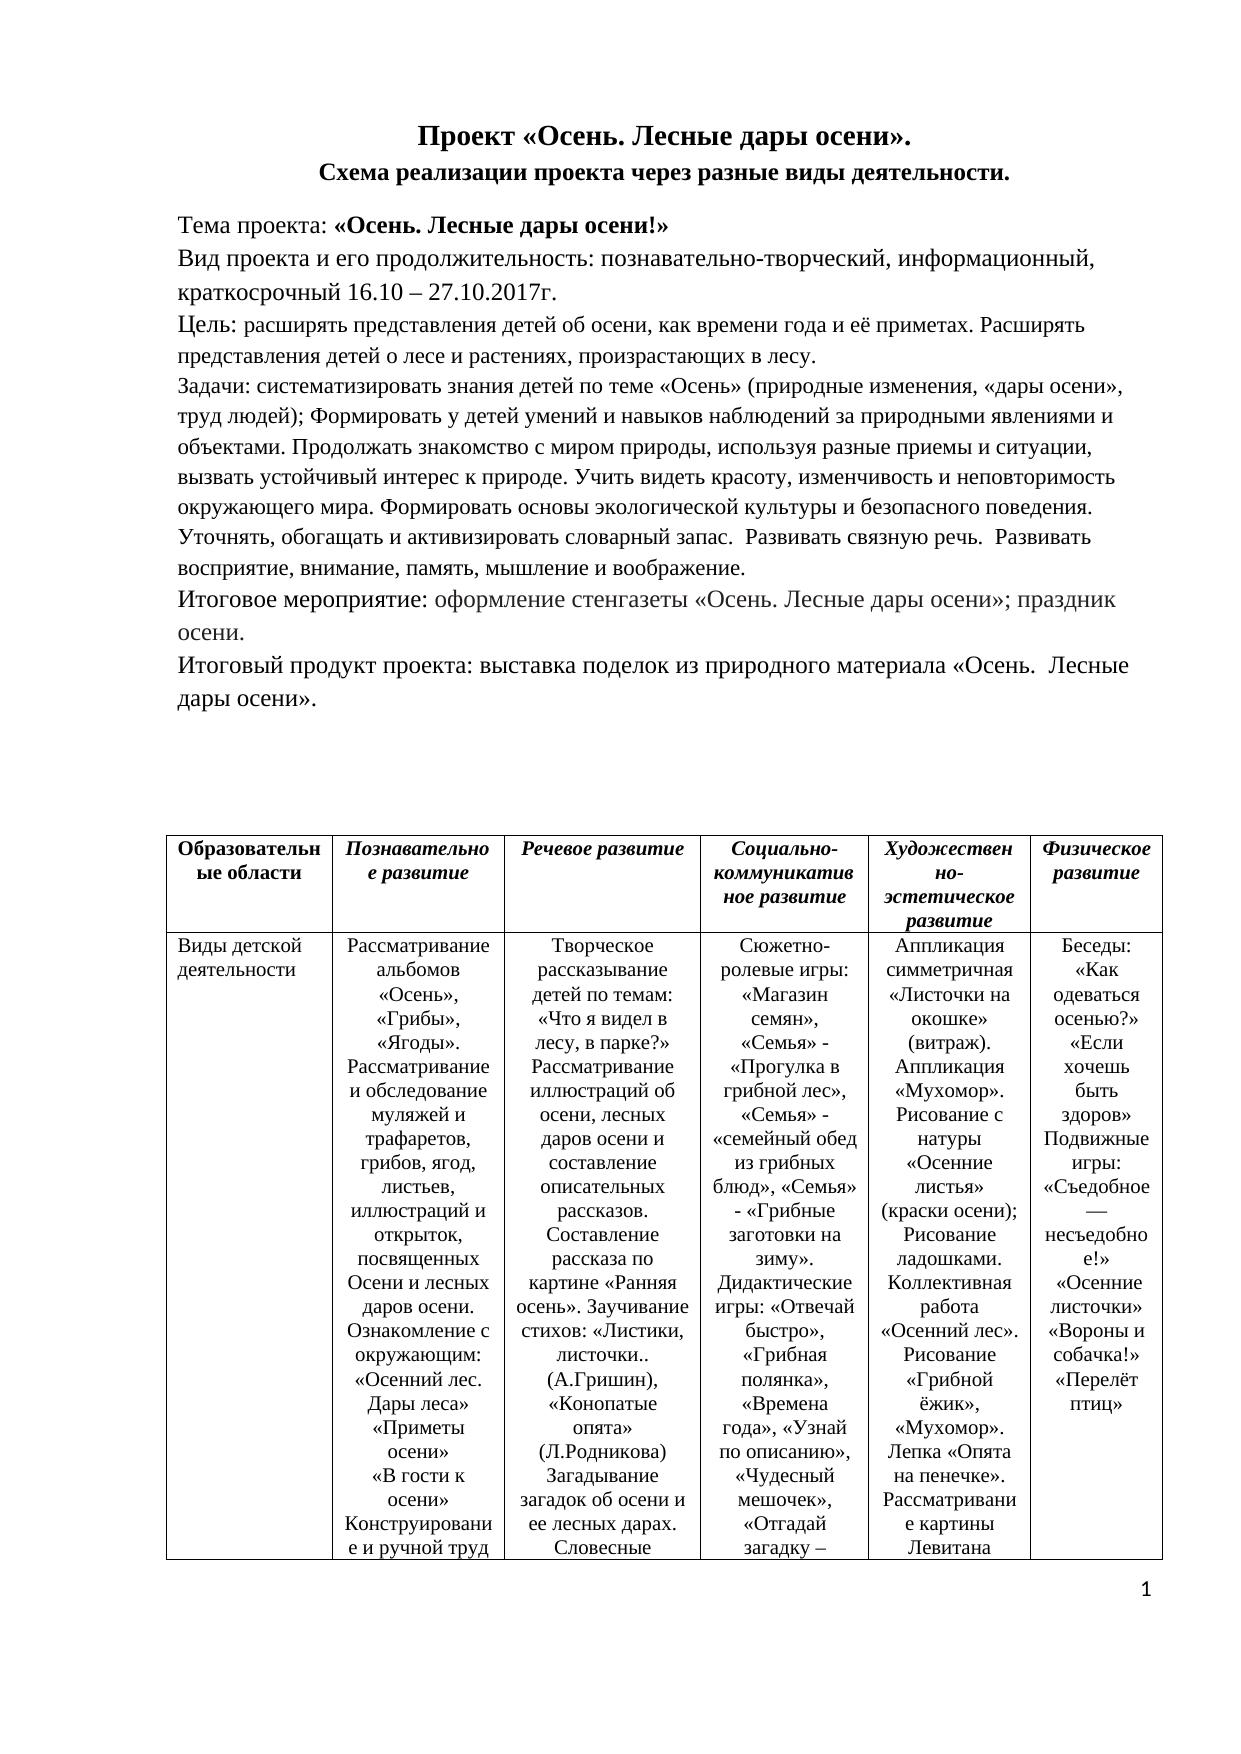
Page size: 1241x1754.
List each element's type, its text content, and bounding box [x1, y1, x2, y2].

table_header Социально-коммуникативное развитие [701, 836, 868, 932]
text Схема реализации проекта через разные виды деятельности. [177, 157, 1152, 185]
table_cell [701, 933, 868, 1559]
text Цель: расширять представления детей об осени, как времени года и её приметах. Расширять представления детей о лесе и растениях, произрастающих в лесу. [177, 309, 1152, 368]
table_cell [333, 933, 504, 1559]
text Тема проекта: «Осень. Лесные дары осени!» [177, 211, 1152, 239]
table_header Художественно-эстетическое развитие [869, 836, 1030, 932]
text Итоговый продукт проекта: выставка поделок из природного материала «Осень. Лесные дары осени». [177, 650, 1152, 712]
text Задачи: систематизировать знания детей по теме «Осень» (природные изменения, «дары осени», труд людей); Формировать у детей умений и навыков наблюдений за природными явлениями и объектами. Продолжать знакомство с миром природы, используя разные приемы и ситуации, вызвать устойчивый интерес к природе. Учить видеть красоту, изменчивость и неповторимость окружающего мира. Формировать основы экологической культуры и безопасного поведения. Уточнять, обогащать и активизировать словарный запас. Развивать связную речь. Развивать восприятие, внимание, память, мышление и воображение. [177, 372, 1152, 580]
table_header Образовательные области [167, 836, 332, 932]
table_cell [869, 933, 1030, 1559]
table_header Физическое развитие [1031, 836, 1162, 932]
table_header Познавательное развитие [333, 836, 504, 932]
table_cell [505, 933, 700, 1559]
table_header Речевое развитие [505, 836, 700, 932]
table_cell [1031, 933, 1162, 1559]
text Итоговое мероприятие: оформление стенгазеты «Осень. Лесные дары осени»; праздник осени. [177, 584, 1152, 646]
text Вид проекта и его продолжительность: познавательно-творческий, информационный, краткосрочный 16.10 – 27.10.2017г. [177, 243, 1152, 305]
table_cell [167, 933, 332, 1559]
text Проект «Осень. Лесные дары осени». [177, 118, 1152, 152]
